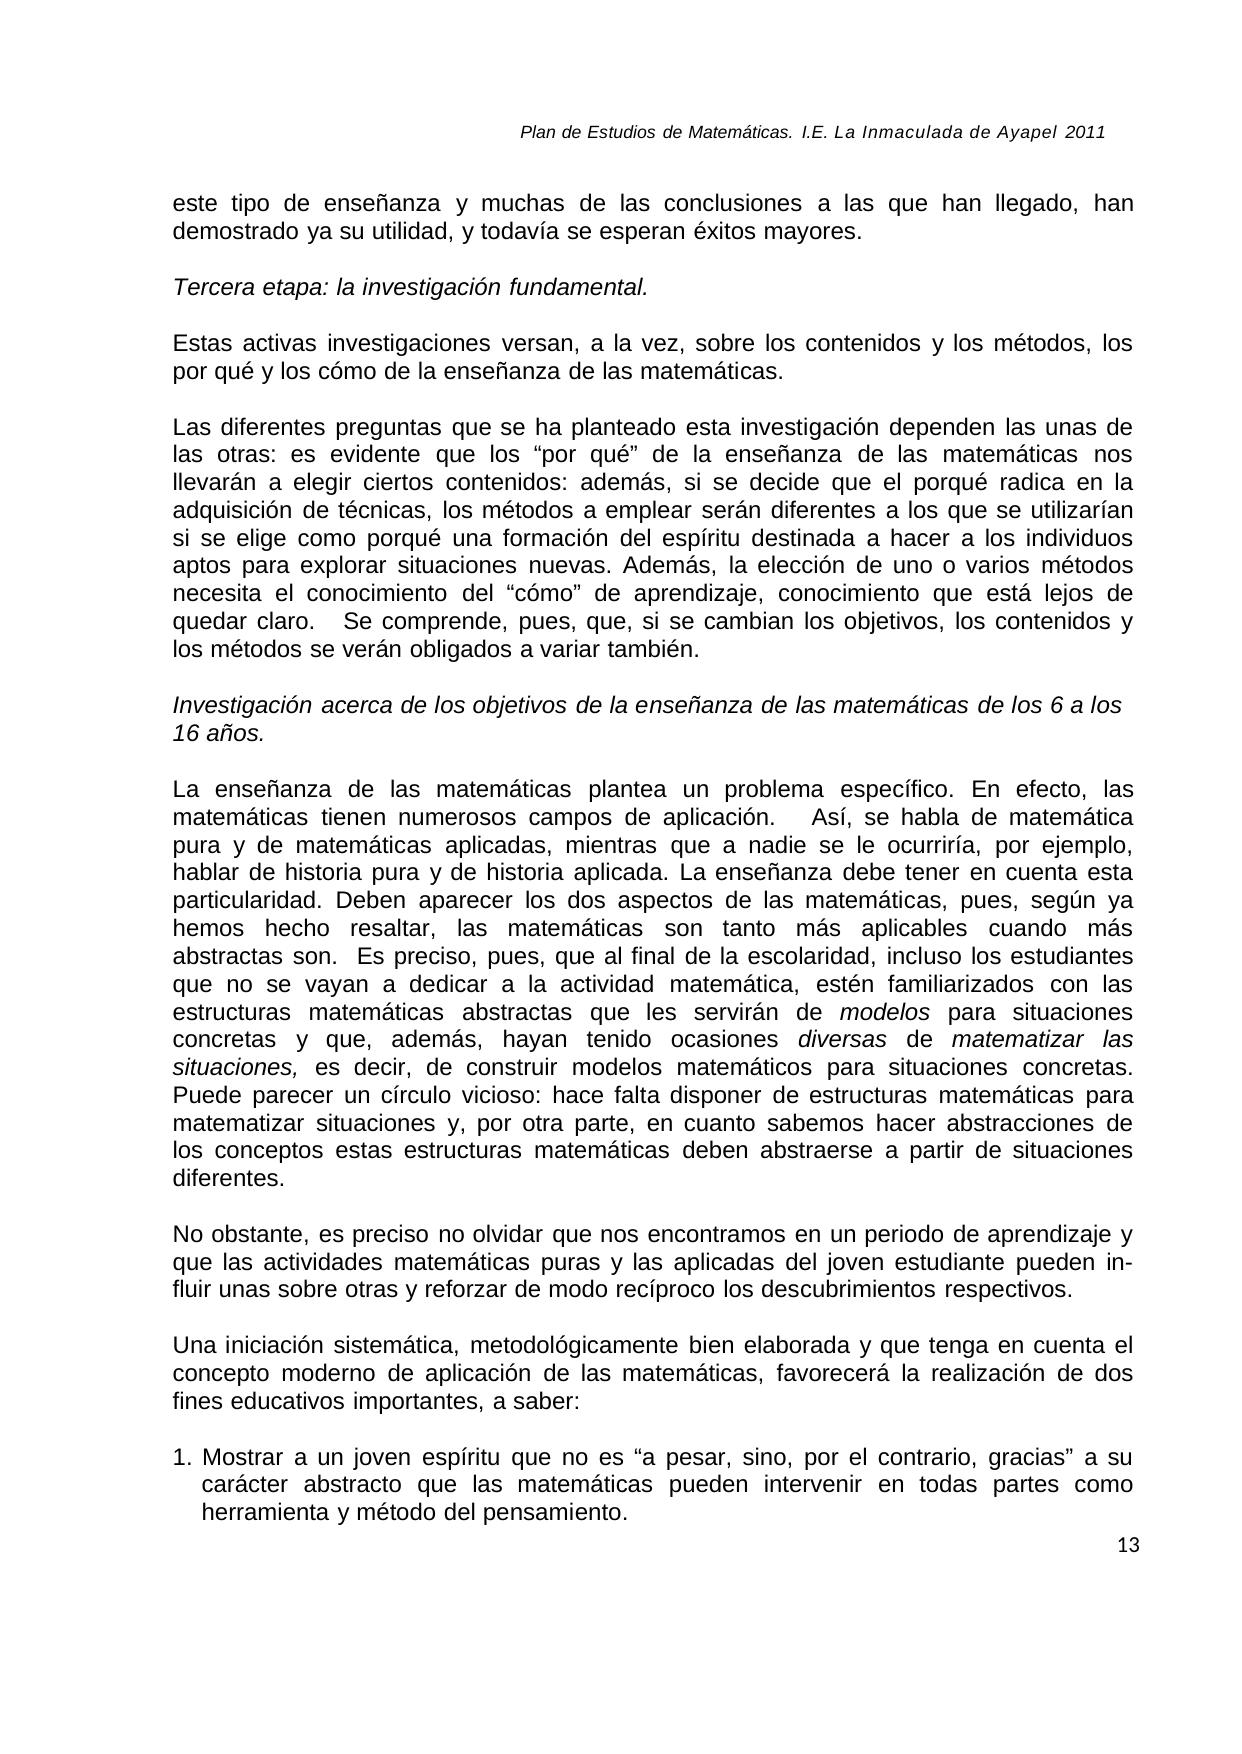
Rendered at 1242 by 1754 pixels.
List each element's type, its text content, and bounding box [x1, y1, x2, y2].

text 1. Mostrar a un joven espíritu que no es “a pesar, sino, por el contrario, gracias” a su carácter abstracto que las matemáticas pueden intervenir en todas partes como herramienta y método del pensamiento. [172, 1442, 1134, 1526]
text Las diferentes preguntas que se ha planteado esta investigación dependen las unas de las otras: es evidente que los “por qué” de la enseñanza de las matemáticas nos llevarán a elegir ciertos contenidos: además, si se decide que el porqué radica en la adquisición de técnicas, los métodos a emplear serán diferentes a los que se utilizarían si se elige como porqué una formación del espíritu destinada a hacer a los individuos aptos para explorar situaciones nuevas. Además, la elección de uno o varios métodos necesita el conocimiento del “cómo” de aprendizaje, conocimiento que está lejos de quedar claro. Se comprende, pues, que, si se cambian los objetivos, los contenidos y los métodos se verán obligados a variar también. [172, 412, 1134, 662]
text este tipo de enseñanza y muchas de las conclusiones a las que han llegado, han demostrado ya su utilidad, y todavía se esperan éxitos mayores. [172, 189, 1134, 244]
text Tercera etapa: la investigación fundamental. [172, 273, 658, 300]
text No obstante, es preciso no olvidar que nos encontramos en un periodo de aprendizaje y que las actividades matemáticas puras y las aplicadas del joven estudiante pueden in- fluir unas sobre otras y reforzar de modo recíproco los descubrimientos respectivos. [172, 1220, 1134, 1303]
text Investigación acerca de los objetivos de la enseñanza de las matemáticas de los 6 a los [172, 691, 1133, 718]
text Una iniciación sistemática, metodológicamente bien elaborada y que tenga en cuenta el concepto moderno de aplicación de las matemáticas, favorecerá la realización de dos fines educativos importantes, a saber: [172, 1331, 1134, 1414]
text Estas activas investigaciones versan, a la vez, sobre los contenidos y los métodos, los por qué y los cómo de la enseñanza de las matemáticas. [172, 329, 1134, 384]
text La enseñanza de las matemáticas plantea un problema específico. En efecto, las matemáticas tienen numerosos campos de aplicación. Así, se habla de matemática pura y de matemáticas aplicadas, mientras que a nadie se le ocurriría, por ejemplo, hablar de historia pura y de historia aplicada. La enseñanza debe tener en cuenta esta particularidad. Deben aparecer los dos aspectos de las matemáticas, pues, según ya hemos hecho resaltar, las matemáticas son tanto más aplicables cuando más abstractas son. Es preciso, pues, que al final de la escolaridad, incluso los estudiantes que no se vayan a dedicar a la actividad matemática, estén familiarizados con las estructuras matemáticas abstractas que les servirán de modelos para situaciones concretas y que, además, hayan tenido ocasiones diversas de matematizar las situaciones, es decir, de construir modelos matemáticos para situaciones concretas. Puede parecer un círculo vicioso: hace falta disponer de estructuras matemáticas para matematizar situaciones y, por otra parte, en cuanto sabemos hacer abstracciones de los conceptos estas estructuras matemáticas deben abstraerse a partir de situaciones diferentes. [172, 775, 1134, 1192]
text 16 años. [172, 718, 273, 746]
